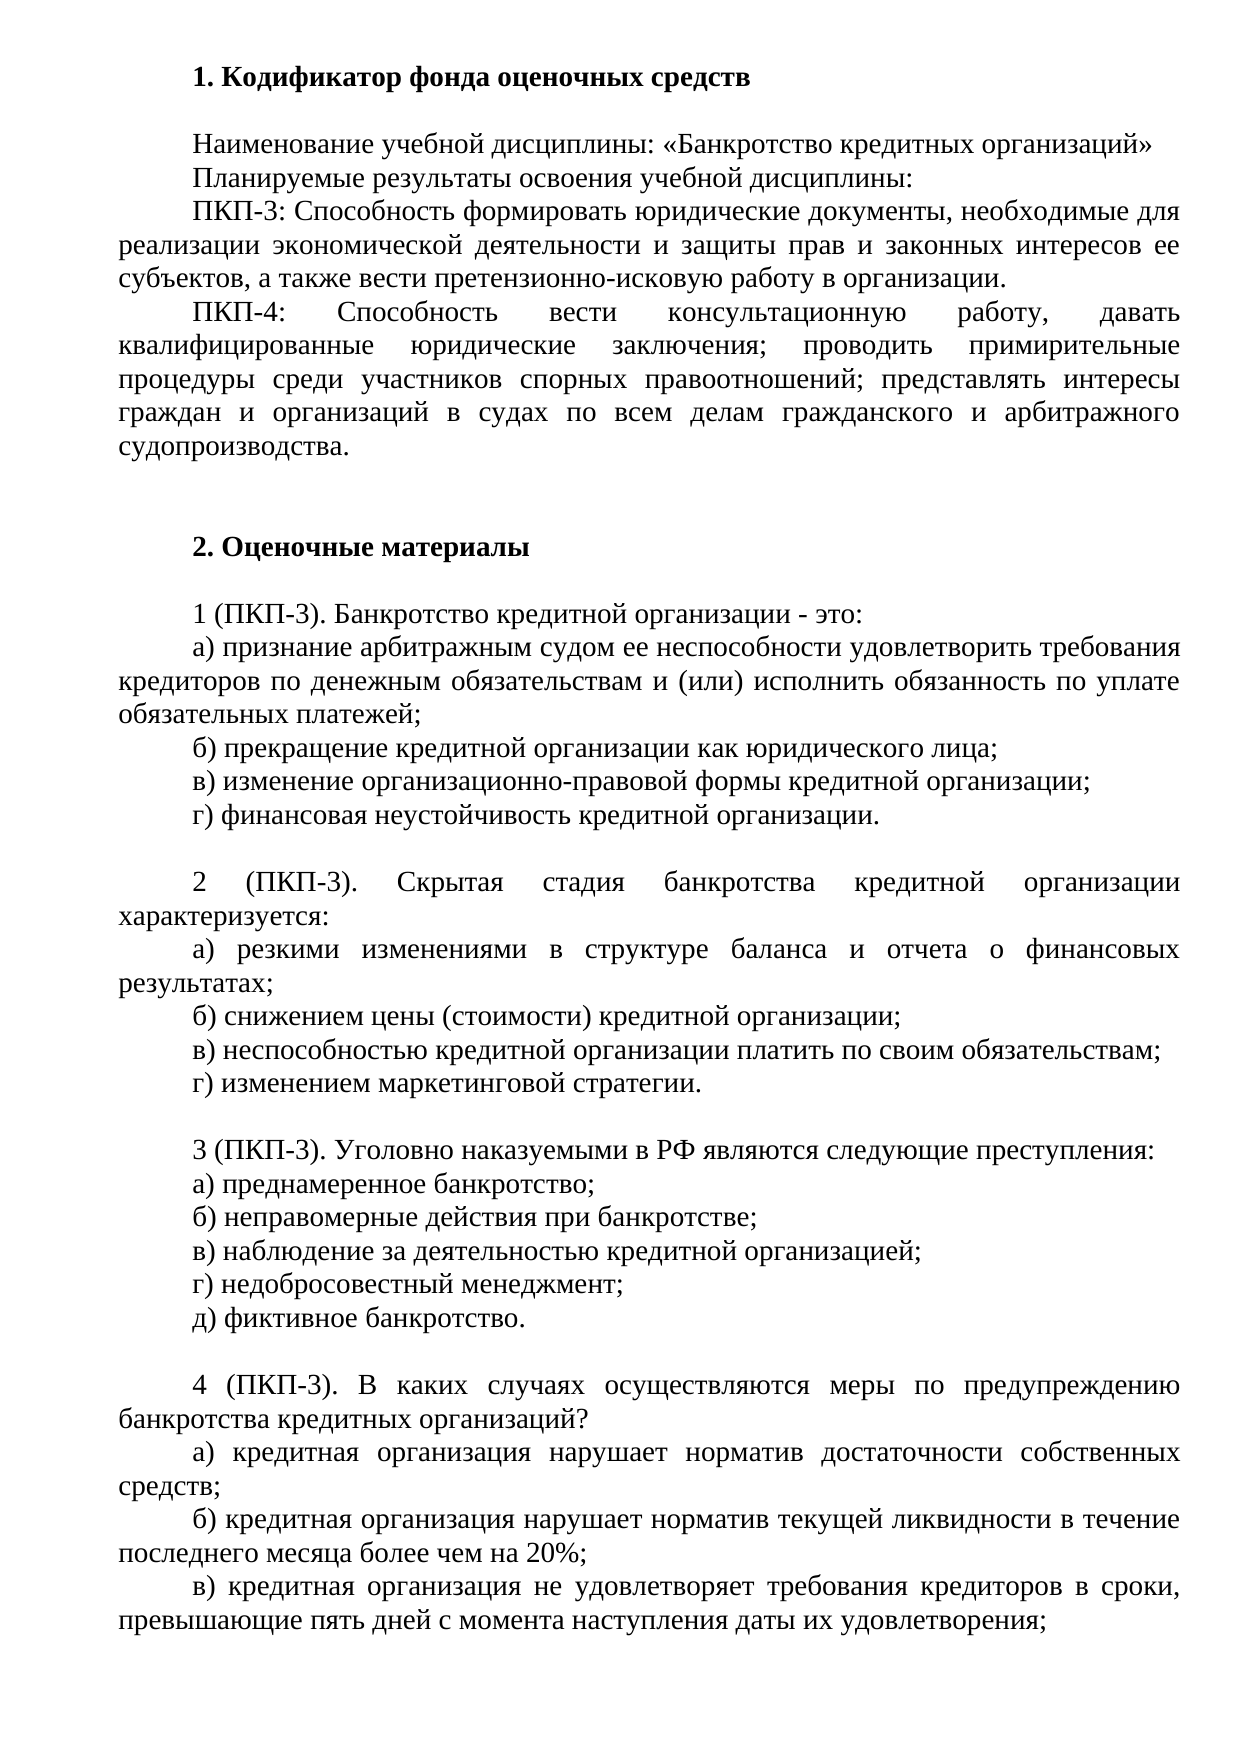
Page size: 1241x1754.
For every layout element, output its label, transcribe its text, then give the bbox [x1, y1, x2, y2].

text г) финансовая неустойчивость кредитной организации. [118, 797, 1181, 831]
text Наименование учебной дисциплины: «Банкротство кредитных организаций» [118, 126, 1181, 160]
text а) признание арбитражным судом ее неспособности удовлетворить требования кредиторов по денежным обязательствам и (или) исполнить обязанность по уплате обязательных платежей; [118, 629, 1181, 730]
text б) кредитная организация нарушает норматив текущей ликвидности в течение последнего месяца более чем на 20%; [118, 1501, 1181, 1568]
text д) фиктивное банкротство. [118, 1300, 1181, 1334]
text а) кредитная организация нарушает норматив достаточности собственных средств; [118, 1434, 1181, 1501]
text а) резкими изменениями в структуре баланса и отчета о финансовых результатах; [118, 931, 1181, 998]
text в) неспособностью кредитной организации платить по своим обязательствам; [118, 1032, 1181, 1065]
text б) снижением цены (стоимости) кредитной организации; [118, 998, 1181, 1032]
text ПКП-3: Способность формировать юридические документы, необходимые для реализации экономической деятельности и защиты прав и законных интересов ее субъектов, а также вести претензионно-исковую работу в организации. [118, 193, 1181, 294]
text а) преднамеренное банкротство; [118, 1166, 1181, 1199]
text в) наблюдение за деятельностью кредитной организацией; [118, 1233, 1181, 1267]
text г) изменением маркетинговой стратегии. [118, 1065, 1181, 1099]
text в) изменение организационно-правовой формы кредитной организации; [118, 763, 1181, 797]
text в) кредитная организация не удовлетворяет требования кредиторов в сроки, превышающие пять дней с момента наступления даты их удовлетворения; [118, 1568, 1181, 1636]
text 1 (ПКП-3). Банкротство кредитной организации - это: [118, 596, 1181, 629]
text 4 (ПКП-3). В каких случаях осуществляются меры по предупреждению банкротства кредитных организаций? [118, 1367, 1181, 1434]
text б) прекращение кредитной организации как юридического лица; [118, 730, 1181, 763]
text Планируемые результаты освоения учебной дисциплины: [118, 160, 1181, 193]
text б) неправомерные действия при банкротстве; [118, 1199, 1181, 1233]
text ПКП-4: Способность вести консультационную работу, давать квалифицированные юридические заключения; проводить примирительные процедуры среди участников спорных правоотношений; представлять интересы граждан и организаций в судах по всем делам гражданского и арбитражного судопроизводства. [118, 294, 1181, 462]
text 2 (ПКП-3). Скрытая стадия банкротства кредитной организации характеризуется: [118, 864, 1181, 931]
text 2. Оценочные материалы [118, 529, 1181, 562]
text 3 (ПКП-3). Уголовно наказуемыми в РФ являются следующие преступления: [118, 1132, 1181, 1166]
text г) недобросовестный менеджмент; [118, 1267, 1181, 1300]
text 1. Кодификатор фонда оценочных средств [118, 59, 1181, 93]
